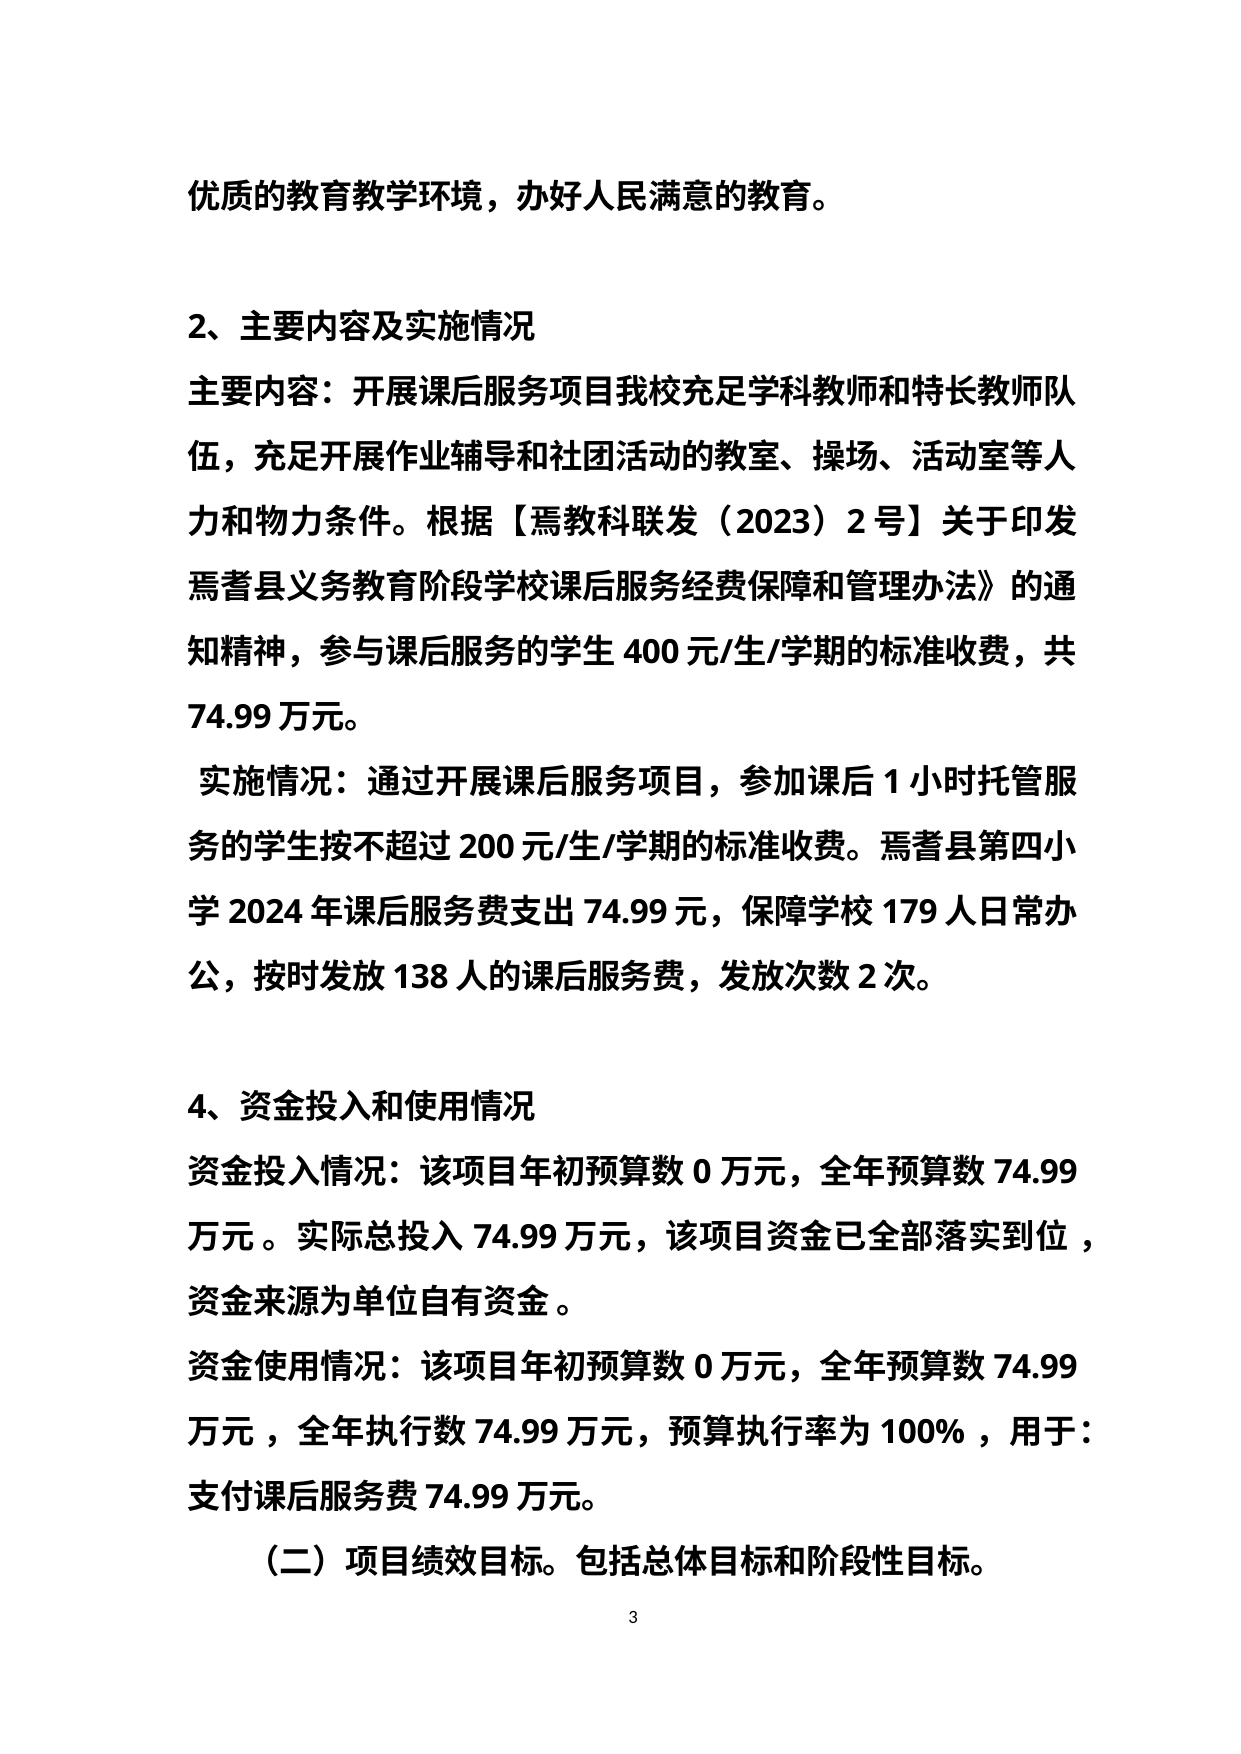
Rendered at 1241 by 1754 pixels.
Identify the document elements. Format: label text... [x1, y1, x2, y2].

text （二）项目绩效目标。包括总体目标和阶段性目标。 [187, 1527, 1078, 1592]
text 一、基本情况 （一）项目概况。 1、项目背景 根据《关于进一步减轻义务教育阶段学生作业负担和校外培训负担的意见》，为进一步增强教育服务能力，开展课后服务活动。课后服务经费的95%主要用于参与课后服务的教职工的补助，课后服务经费的5%的费用，作为课后服务而产生的公用经费支出. 根据【焉教科联发（2023）2号】关于印发焉耆县义务教育阶段学校课后服务经费保障和管理办法》的通知第二章经费来源与标准，参加课后托管服务费，根据学校需要及时做好后勤保障工作确保学校教育教学工作的有效提升，为广大师生提供优质的教育教学环境，办好人民满意的教育。 2、主要内容及实施情况 主要内容：开展课后服务项目我校充足学科教师和特长教师队伍，充足开展作业辅导和社团活动的教室、操场、活动室等人力和物力条件。根据【焉教科联发（2023）2号】关于印发焉耆县义务教育阶段学校课后服务经费保障和管理办法》的通知精神，参与课后服务的学生400元/生/学期的标准收费，共74.99万元。 实施情况：通过开展课后服务项目，参加课后1小时托管服务的学生按不超过200元/生/学期的标准收费。焉耆县第四小学2024年课后服务费支出74.99元，保障学校179人日常办公，按时发放138人的课后服务费，发放次数2次。 4、资金投入和使用情况 资金投入情况：该项目年初预算数0 万元，全年预算数 74.99万元 。实际总投入 74.99万元，该项目资金已全部落实到位 ，资金来源为单位自有资金 。 资金使用情况：该项目年初预算数0万元，全年预算数74.99万元 ，全年执行数74.99万元，预算执行率为100% ，用于：支付课后服务费74.99万元。 [187, 1007, 1078, 1527]
